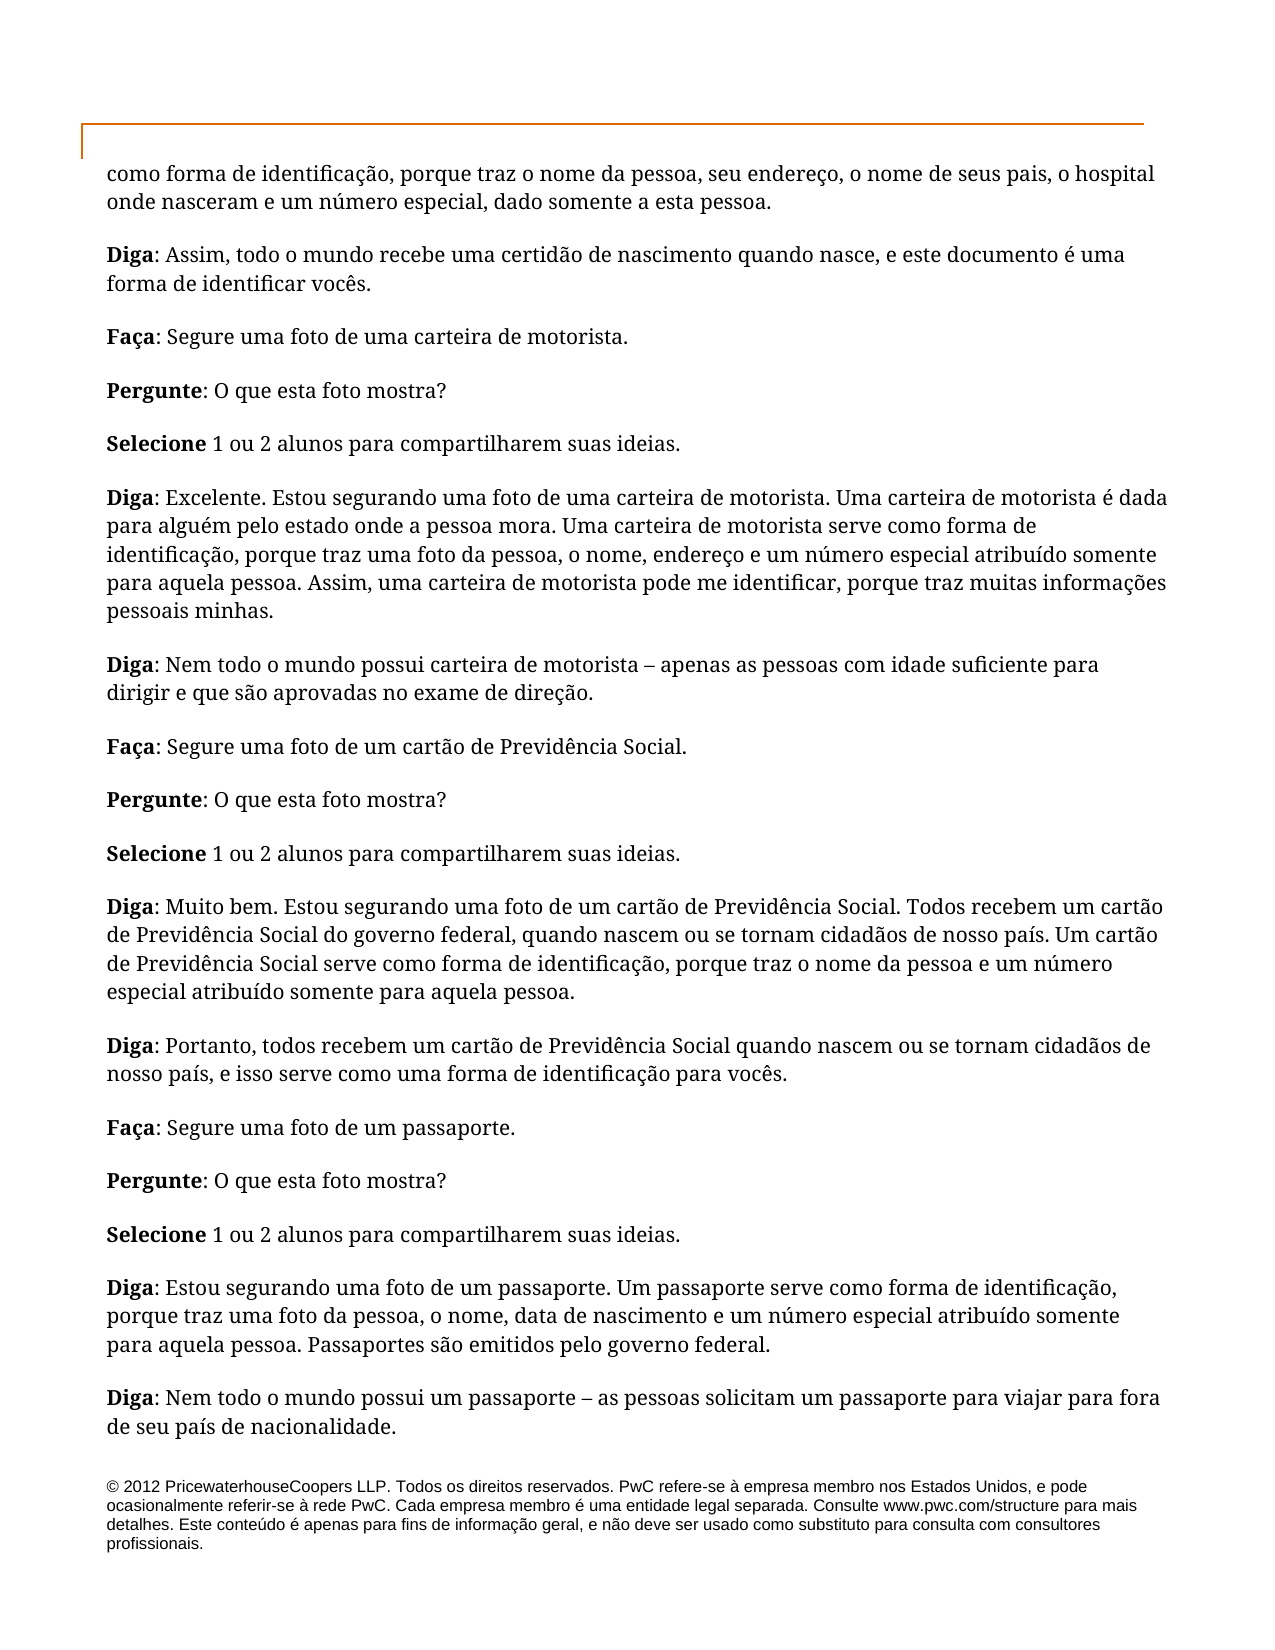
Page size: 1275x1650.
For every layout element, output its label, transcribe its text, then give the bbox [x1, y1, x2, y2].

text Faça: Segure uma foto de um passaporte. [106, 1113, 1168, 1141]
text Diga: Nem todo o mundo possui carteira de motorista – apenas as pessoas com idade suficiente para dirigir e que são aprovadas no exame de direção. [106, 650, 1168, 707]
text Faça: Segure uma foto de um cartão de Previdência Social. [106, 732, 1168, 760]
text Diga: Estou segurando uma foto de um passaporte. Um passaporte serve como forma de identificação, porque traz uma foto da pessoa, o nome, data de nascimento e um número especial atribuído somente para aquela pessoa. Passaportes são emitidos pelo governo federal. [106, 1273, 1168, 1358]
text Pergunte: O que esta foto mostra? [106, 376, 1168, 404]
text Diga: Excelente. Estou segurando uma foto de uma carteira de motorista. Uma carteira de motorista é dada para alguém pelo estado onde a pessoa mora. Uma carteira de motorista serve como forma de identificação, porque traz uma foto da pessoa, o nome, endereço e um número especial atribuído somente para aquela pessoa. Assim, uma carteira de motorista pode me identificar, porque traz muitas informações pessoais minhas. [106, 483, 1168, 625]
text Faça: Segure uma foto de uma carteira de motorista. [106, 322, 1168, 351]
text Diga: Muito bem. Estou segurando uma foto de um cartão de Previdência Social. Todos recebem um cartão de Previdência Social do governo federal, quando nascem ou se tornam cidadãos de nosso país. Um cartão de Previdência Social serve como forma de identificação, porque traz o nome da pessoa e um número especial atribuído somente para aquela pessoa. [106, 892, 1168, 1006]
text Diga: Portanto, todos recebem um cartão de Previdência Social quando nascem ou se tornam cidadãos de nosso país, e isso serve como uma forma de identificação para vocês. [106, 1031, 1168, 1088]
text Selecione 1 ou 2 alunos para compartilharem suas ideias. [106, 839, 1168, 867]
text Pergunte: O que esta foto mostra? [106, 785, 1168, 814]
text Selecione 1 ou 2 alunos para compartilharem suas ideias. [106, 429, 1168, 458]
text Pergunte: O que esta foto mostra? [106, 1166, 1168, 1195]
text Selecione 1 ou 2 alunos para compartilharem suas ideias. [106, 1220, 1168, 1248]
text Diga: Nem todo o mundo possui um passaporte – as pessoas solicitam um passaporte para viajar para fora de seu país de nacionalidade. [106, 1383, 1168, 1440]
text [106, 153, 1168, 216]
text Diga: Assim, todo o mundo recebe uma certidão de nascimento quando nasce, e este documento é uma forma de identificar vocês. [106, 241, 1168, 297]
